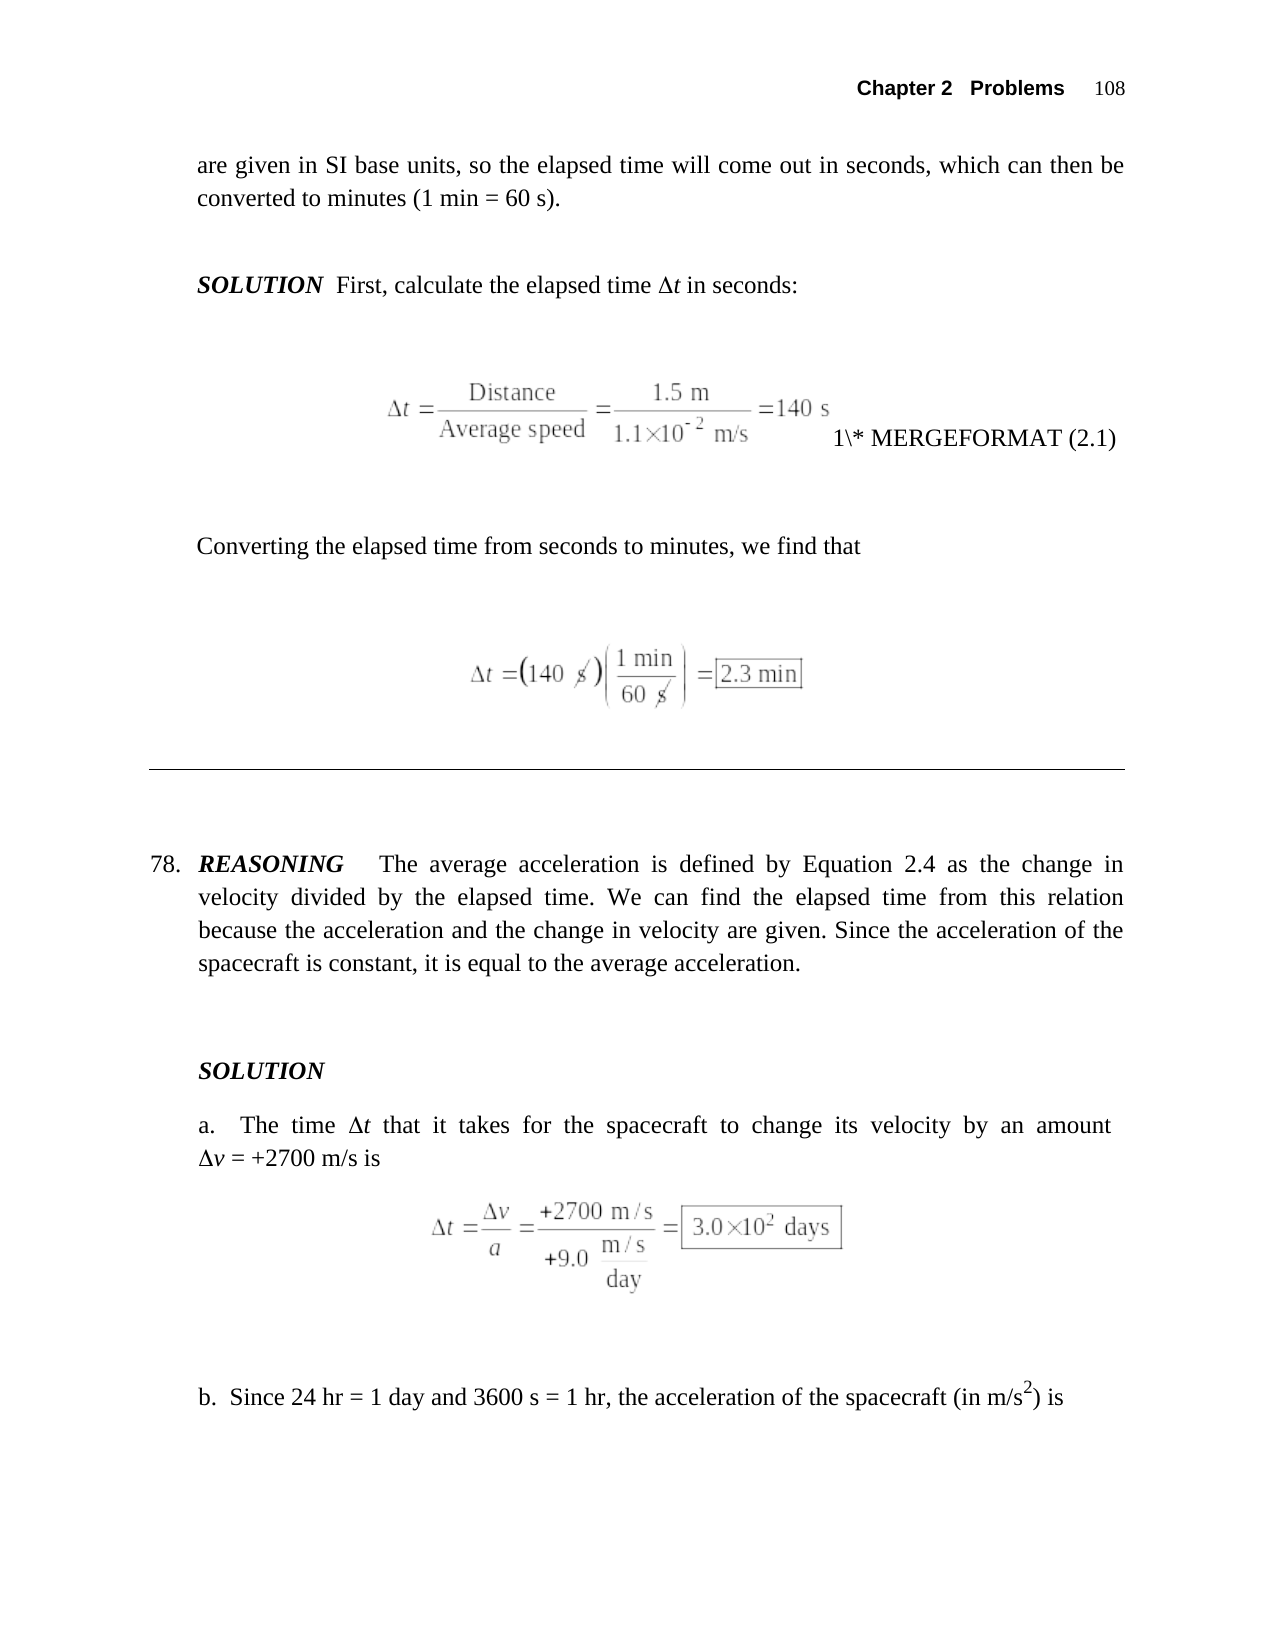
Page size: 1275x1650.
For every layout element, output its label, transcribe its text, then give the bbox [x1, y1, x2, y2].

text b. Since 24 hr = 1 day and 3600 s = 1 hr, the acceleration of the spacecraft (in m/s2) is [150, 1376, 1125, 1411]
text SOLUTION First, calculate the elapsed time t in seconds: [149, 237, 1125, 299]
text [150, 150, 1125, 212]
text SOLUTION [150, 1056, 1125, 1085]
text 78. REASONING The average acceleration is defined by Equation 2.4 as the change in velocity divided by the elapsed time. We can find the elapsed time from this relation because the acceleration and the change in velocity are given. Since the acceleration of the spacecraft is constant, it is equal to the average acceleration. [150, 849, 1125, 977]
text a. The time t that it takes for the spacecraft to change its velocity by an amount v = +2700 m/s is [198, 1110, 1125, 1172]
text Converting the elapsed time from seconds to minutes, we find that [150, 531, 1125, 559]
